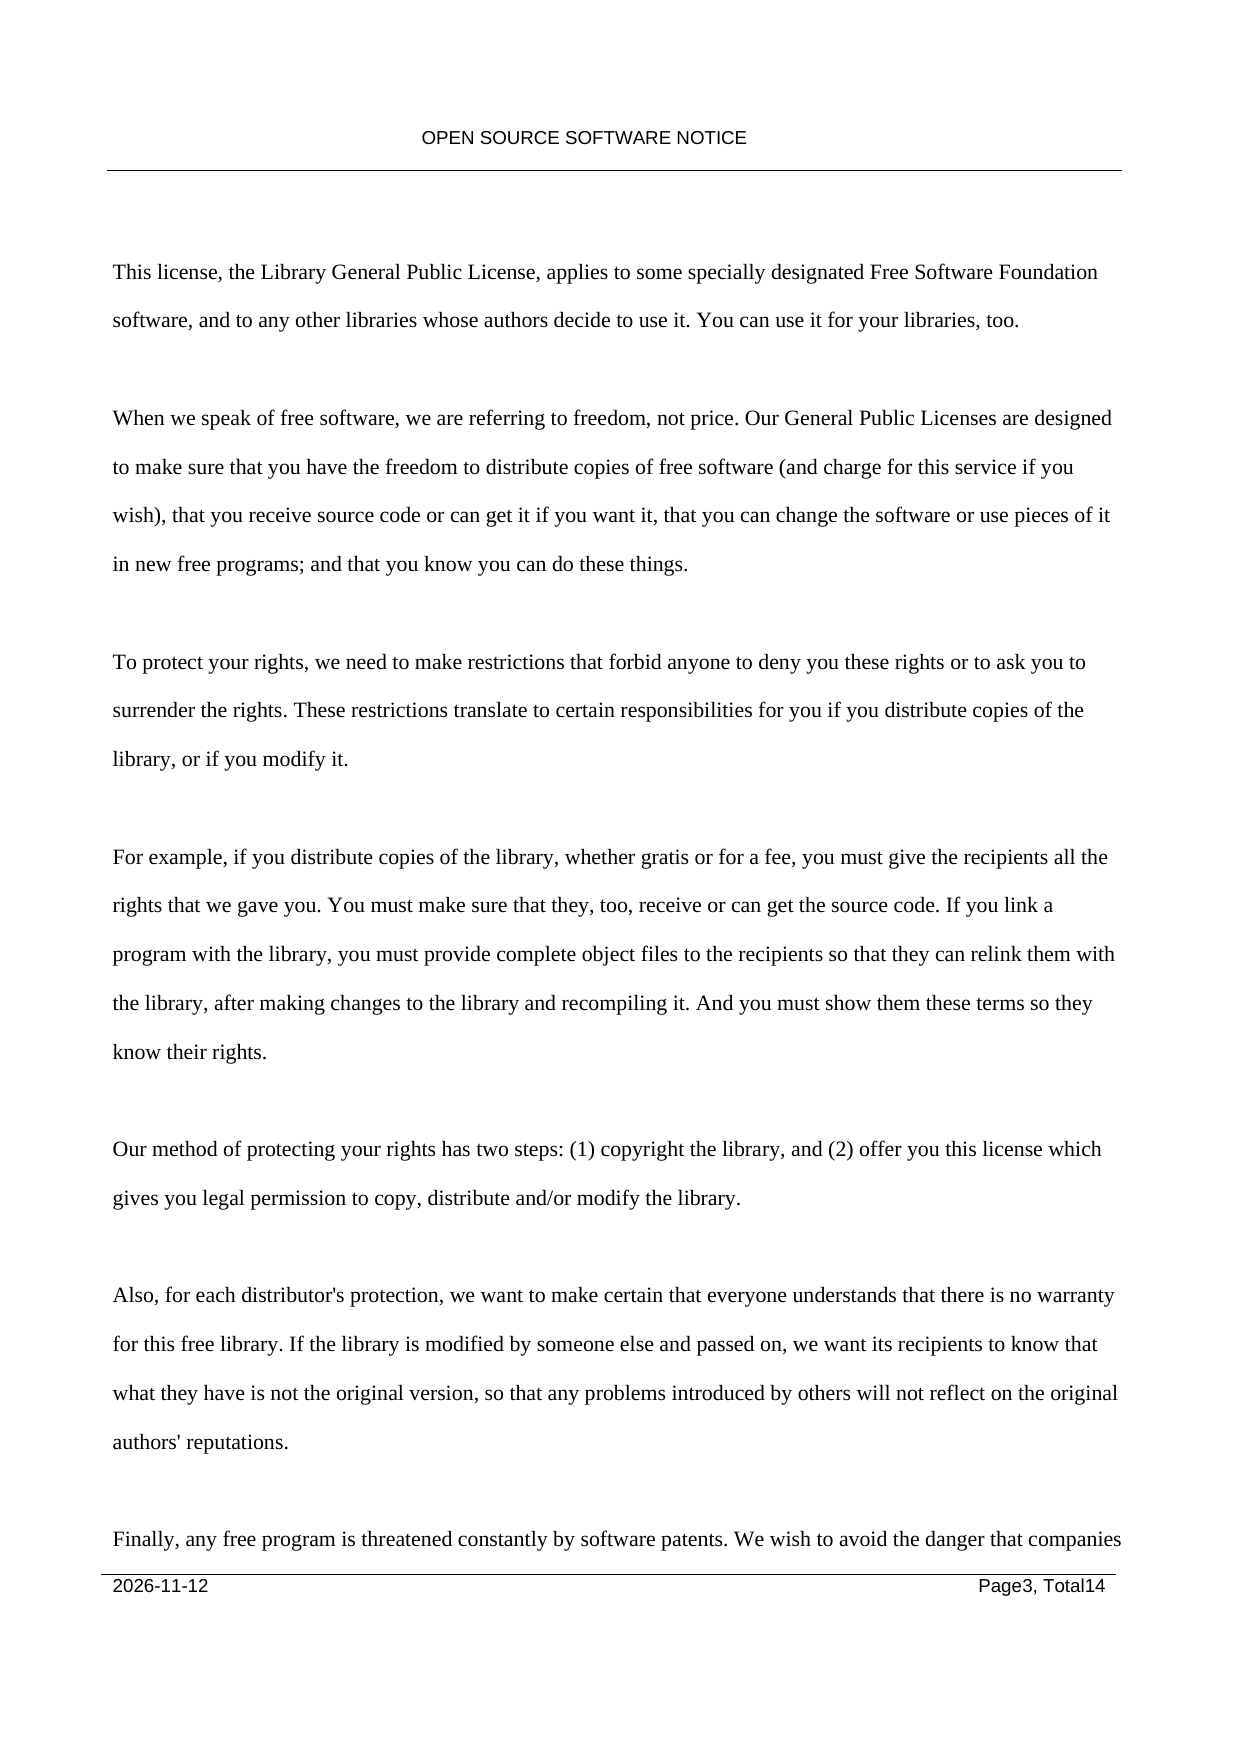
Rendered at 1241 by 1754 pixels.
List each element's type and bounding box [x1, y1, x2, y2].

text [112, 206, 1128, 1555]
